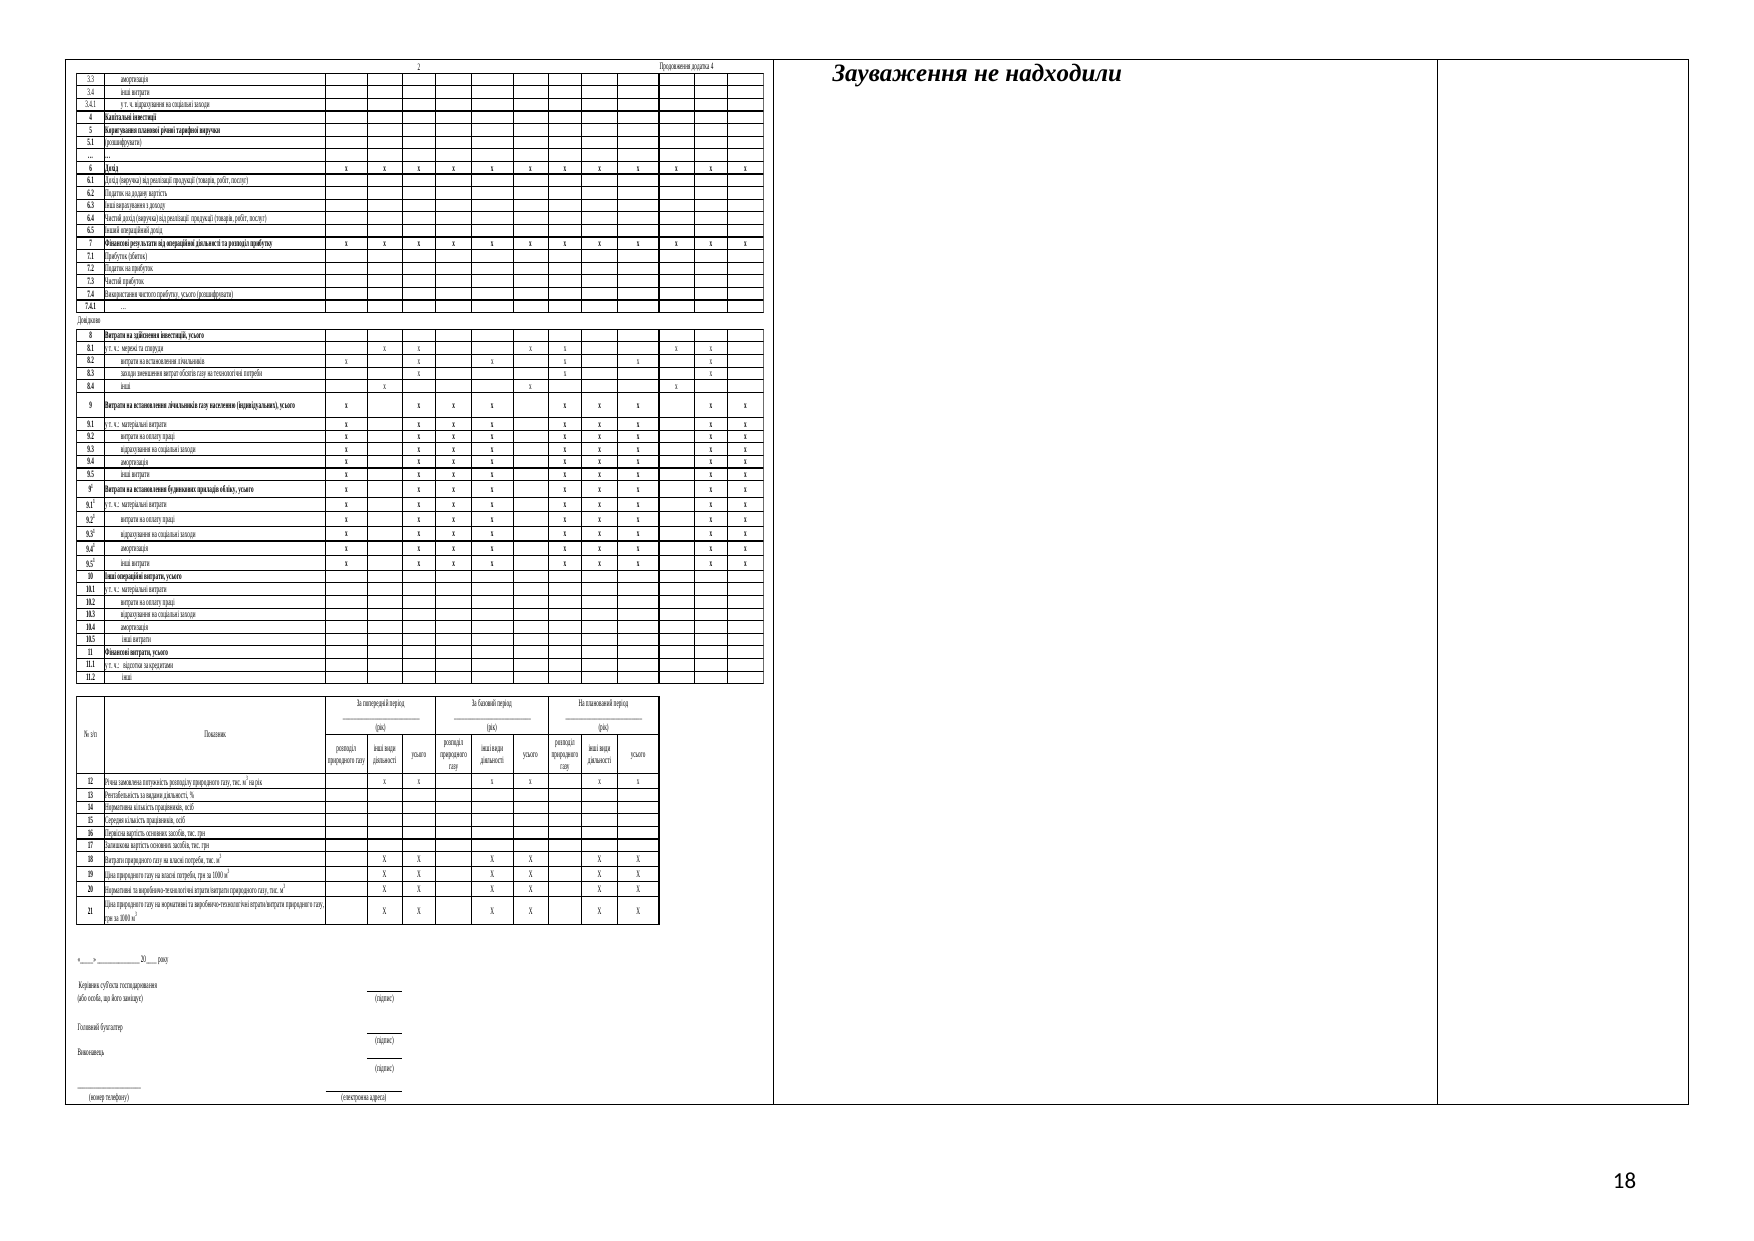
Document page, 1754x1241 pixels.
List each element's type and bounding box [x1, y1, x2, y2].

table_cell [774, 60, 1437, 1104]
table_cell [66, 60, 773, 1104]
table_cell [1438, 60, 1688, 1104]
